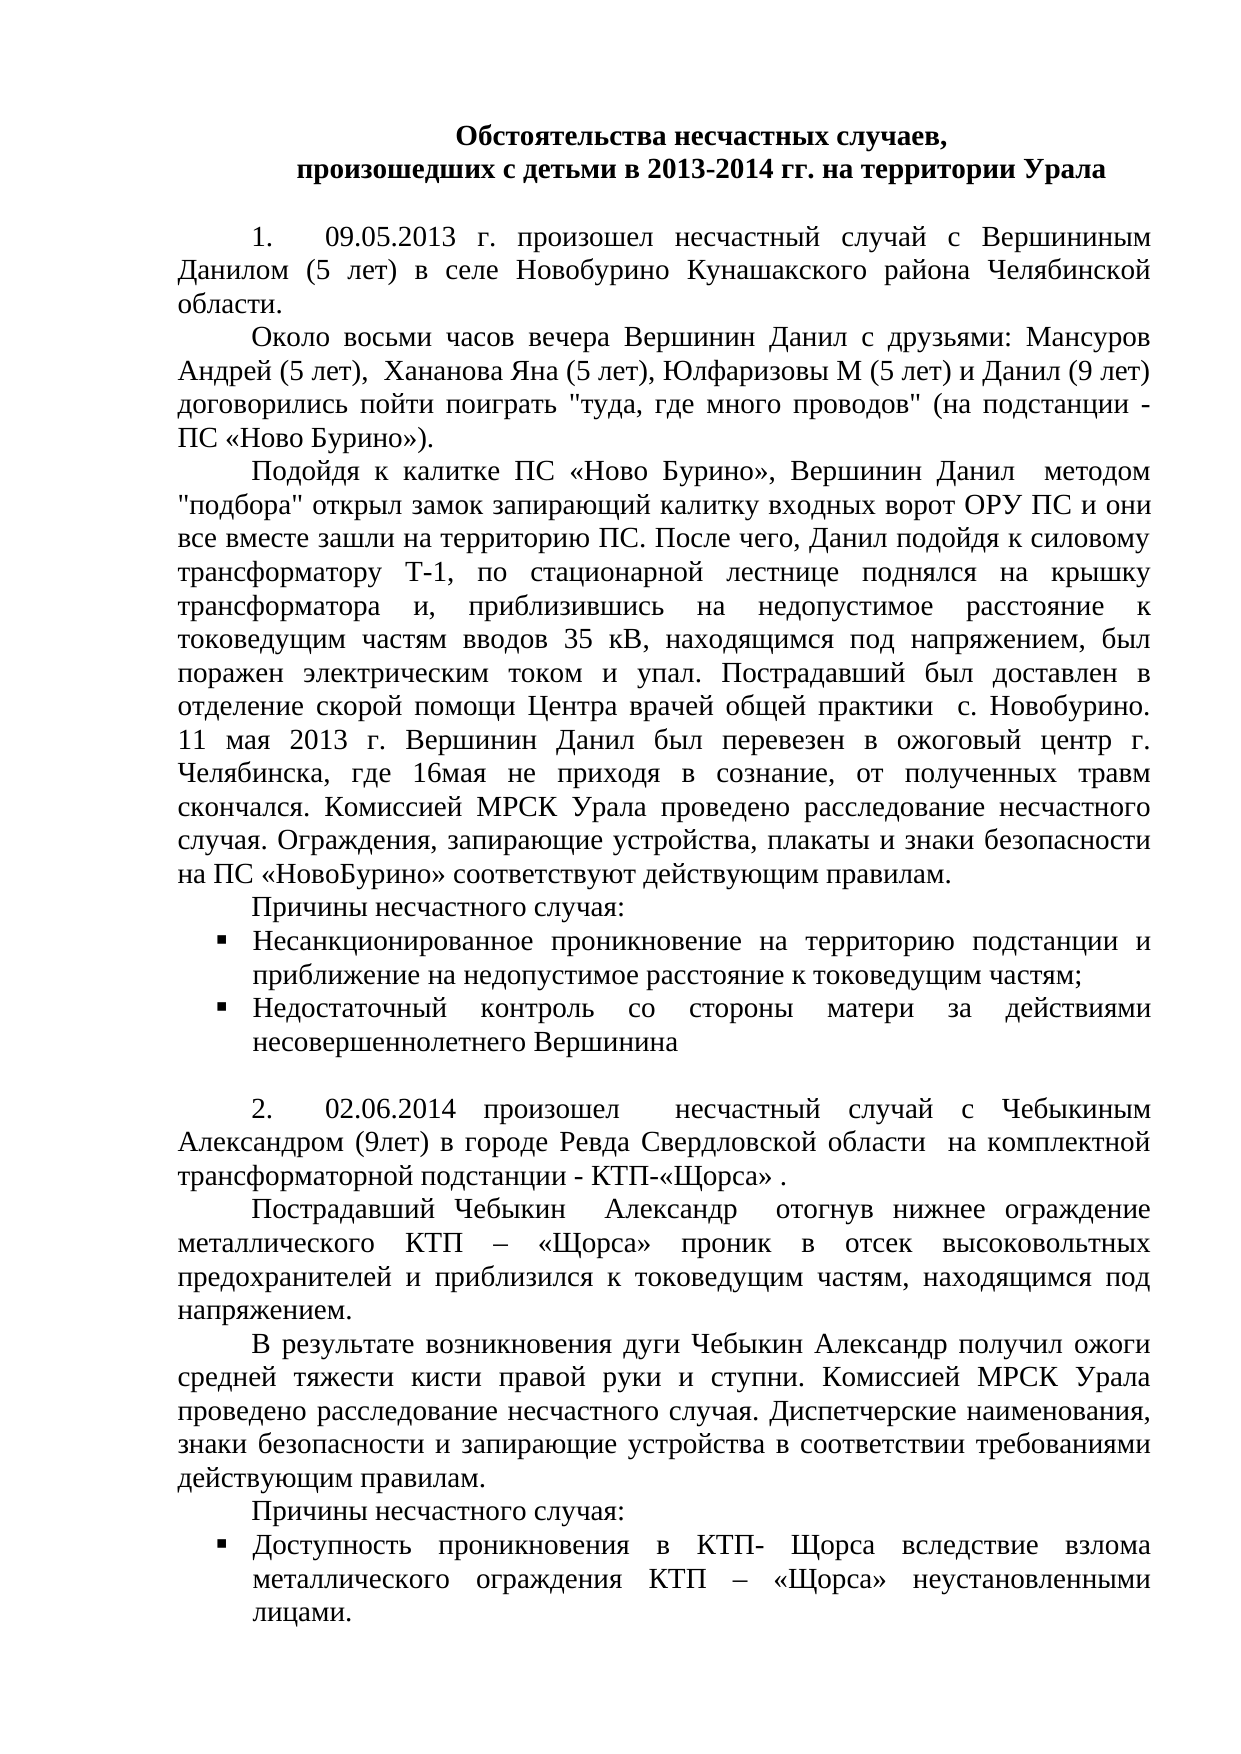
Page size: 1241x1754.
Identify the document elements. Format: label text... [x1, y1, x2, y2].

list 02.06.2014 произошел несчастный случай с Чебыкиным Александром (9лет) в городе Ревда Свердловской области на комплектной трансформаторной подстанции - КТП-«Щорса» . [177, 1091, 1152, 1192]
text Пострадавший Чебыкин Александр отогнув нижнее ограждение металлического КТП – «Щорса» проник в отсек высоковольтных предохранителей и приблизился к токоведущим частям, находящимся под напряжением. [177, 1192, 1152, 1326]
text Подойдя к калитке ПС «Ново Бурино», Вершинин Данил методом "подбора" открыл замок запирающий калитку входных ворот ОРУ ПС и они все вместе зашли на территорию ПС. После чего, Данил подойдя к силовому трансформатору Т-1, по стационарной лестнице поднялся на крышку трансформатора и, приблизившись на недопустимое расстояние к токоведущим частям вводов 35 кВ, находящимся под напряжением, был поражен электрическим током и упал. Пострадавший был доставлен в отделение скорой помощи Центра врачей общей практики с. Новобурино. 11 мая 2013 г. Вершинин Данил был перевезен в ожоговый центр г. Челябинска, где 16мая не приходя в сознание, от полученных травм скончался. Комиссией МРСК Урала проведено расследование несчастного случая. Ограждения, запирающие устройства, плакаты и знаки безопасности на ПС «НовоБурино» соответствуют действующим правилам. [177, 453, 1152, 889]
list Недостаточный контроль со стороны матери за действиями несовершеннолетнего Вершинина [215, 990, 1152, 1057]
text Причины несчастного случая: [177, 1493, 1152, 1527]
list 09.05.2013 г. произошел несчастный случай с Вершининым Данилом (5 лет) в селе Новобурино Кунашакского района Челябинской области. [177, 219, 1152, 319]
text произошедших с детьми в 2013-2014 гг. на территории Урала [177, 152, 1152, 185]
text В результате возникновения дуги Чебыкин Александр получил ожоги средней тяжести кисти правой руки и ступни. Комиссией МРСК Урала проведено расследование несчастного случая. Диспетчерские наименования, знаки безопасности и запирающие устройства в соответствии требованиями действующим правилам. [177, 1326, 1152, 1493]
text Около восьми часов вечера Вершинин Данил с друзьями: Мансуров Андрей (5 лет), Хананова Яна (5 лет), Юлфаризовы М (5 лет) и Данил (9 лет) договорились пойти поиграть "туда, где много проводов" (на подстанции - ПС «Ново Бурино»). [177, 319, 1152, 453]
text Причины несчастного случая: [177, 889, 1152, 923]
list Доступность проникновения в КТП- Щорса вследствие взлома металлического ограждения КТП – «Щорса» неустановленными лицами. [215, 1527, 1152, 1628]
list Несанкционированное проникновение на территорию подстанции и приближение на недопустимое расстояние к токоведущим частям; [215, 923, 1152, 990]
text Обстоятельства несчастных случаев, [177, 118, 1152, 152]
